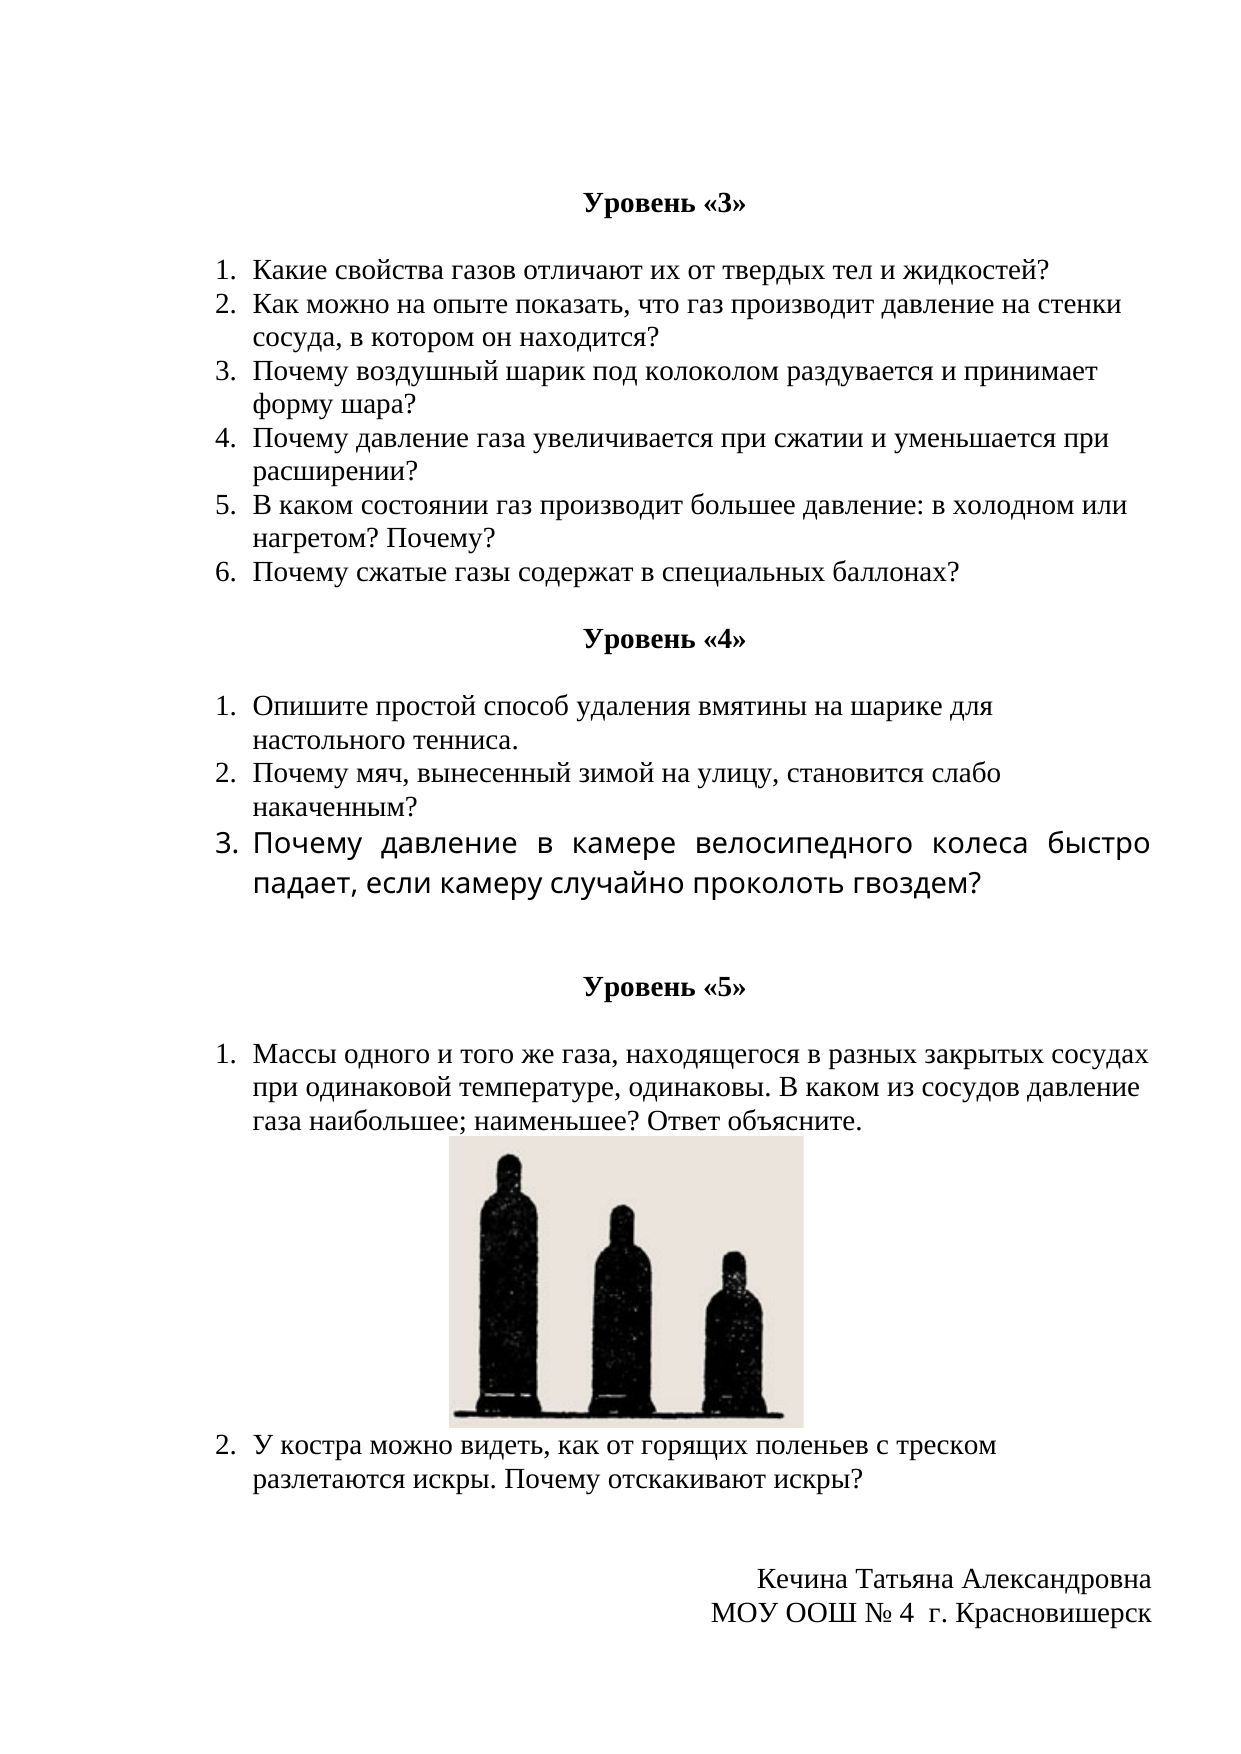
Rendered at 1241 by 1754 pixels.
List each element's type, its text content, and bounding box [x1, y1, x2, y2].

list Какие свойства газов отличают их от твердых тел и жидкостей? [215, 252, 1152, 286]
text Уровень «3» [177, 185, 1152, 219]
list Почему сжатые газы содержат в специальных баллонах? [215, 554, 1152, 588]
list МОУ ООШ № 4 г. Красновишерск [252, 1595, 1152, 1628]
text Уровень «5» [177, 969, 1152, 1002]
list Массы одного и того же газа, находящегося в разных закрытых сосудах при одинаковой температуре, одинаковы. В каком из сосудов давление газа наибольшее; наименьшее? Ответ объясните. [215, 1036, 1152, 1137]
list У костра можно видеть, как от горящих поленьев с треском разлетаются искры. Почему отскакивают искры? [215, 1427, 1152, 1494]
title Почему давление в камере велосипедного колеса быстро падает, если камеру случайно проколоть гвоздем? [215, 822, 1152, 902]
list Почему мяч, вынесенный зимой на улицу, становится слабо накаченным? [215, 755, 1152, 822]
list Почему воздушный шарик под колоколом раздувается и принимает форму шара? [215, 353, 1152, 420]
list Опишите простой способ удаления вмятины на шарике для настольного тенниса. [215, 688, 1152, 755]
list Как можно на опыте показать, что газ производит давление на стенки сосуда, в котором он находится? [215, 286, 1152, 353]
picture [449, 1136, 804, 1428]
list Почему давление газа увеличивается при сжатии и уменьшается при расширении? [215, 420, 1152, 487]
text Уровень «4» [177, 621, 1152, 655]
list Кечина Татьяна Александровна [252, 1561, 1152, 1595]
list В каком состоянии газ производит большее давление: в холодном или нагретом? Почему? [215, 487, 1152, 554]
